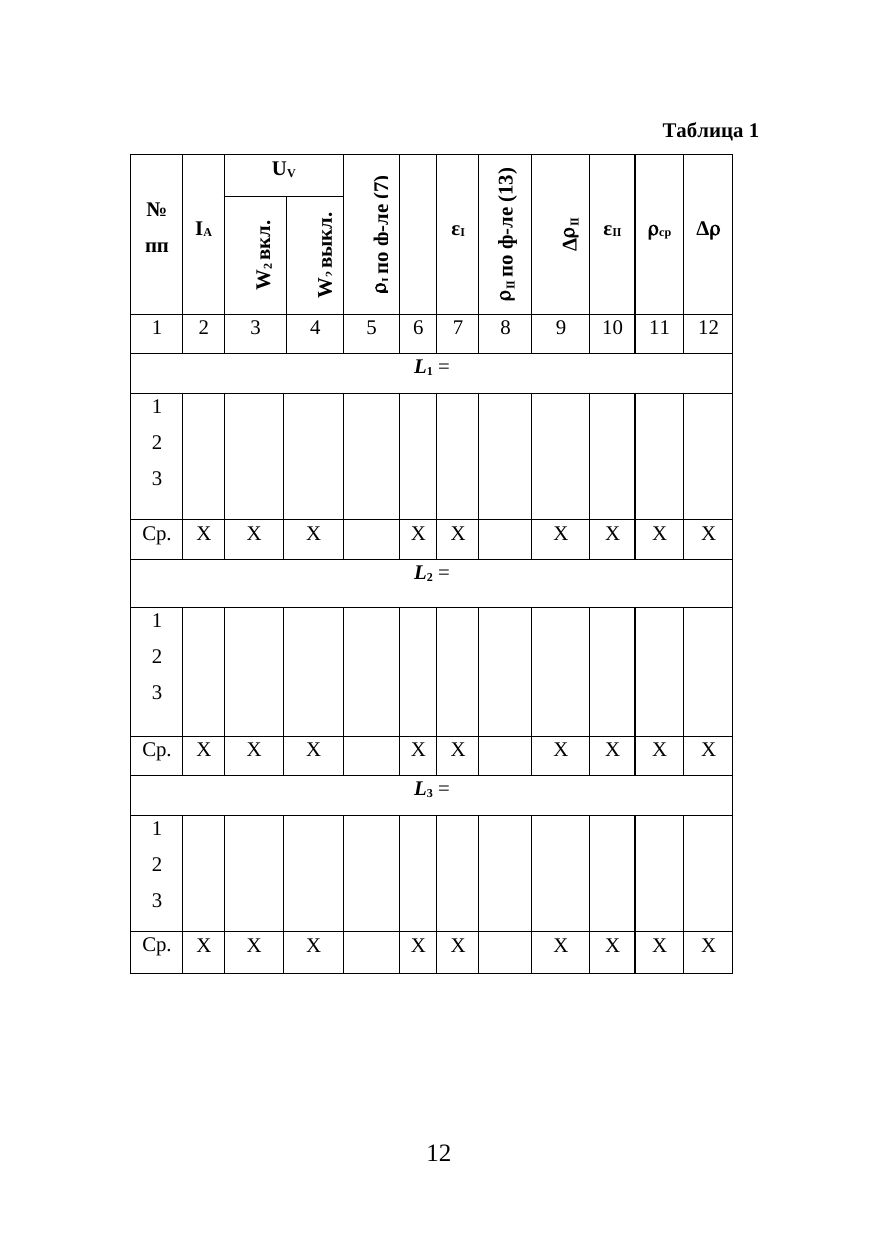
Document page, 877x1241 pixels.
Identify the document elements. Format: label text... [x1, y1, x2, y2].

table_cell [400, 394, 436, 519]
table_cell 8 [479, 315, 531, 353]
table_cell Х [532, 520, 589, 559]
table_cell Х [684, 737, 732, 775]
table_cell [636, 608, 683, 736]
table_cell [183, 394, 224, 519]
table_cell [590, 394, 634, 519]
table_cell Х [590, 737, 634, 775]
table_cell Х [400, 932, 436, 972]
table_cell [400, 608, 436, 736]
table_cell 5 [344, 315, 399, 353]
table_cell L2 = [131, 560, 732, 607]
table_cell [479, 737, 531, 775]
table_cell Х [400, 520, 436, 559]
table_cell Х [284, 737, 343, 775]
table_cell [344, 737, 399, 775]
table_header IA [183, 155, 224, 314]
table_cell [344, 932, 399, 972]
table_cell [636, 394, 683, 519]
table_cell [684, 608, 732, 736]
table_cell 10 [590, 315, 634, 353]
table_cell Х [636, 520, 683, 559]
table_cell Х [532, 737, 589, 775]
table_cell Ср. [131, 520, 182, 559]
table_cell W2 вкл. [225, 197, 286, 314]
table_header Δ [684, 155, 732, 314]
table_header ср [636, 155, 683, 314]
table_header εII [590, 155, 634, 314]
text Таблица 1 [118, 118, 759, 142]
table_cell [684, 394, 732, 519]
table_cell [590, 608, 634, 736]
table_cell 6 [400, 315, 436, 353]
table_cell [684, 816, 732, 931]
table_cell 9 [532, 315, 589, 353]
table_cell [225, 608, 283, 736]
table_cell Х [225, 520, 283, 559]
table_cell 1 2 3 [131, 816, 182, 931]
table_cell 1 2 3 [131, 394, 182, 519]
table_cell Х [437, 737, 478, 775]
table_header II по ф-ле (13) [479, 155, 531, 314]
table_cell 1 2 3 [131, 608, 182, 736]
table_cell Х [684, 520, 732, 559]
table_cell Х [225, 737, 283, 775]
table_cell Х [183, 520, 224, 559]
table_cell [437, 394, 478, 519]
table_cell W2 выкл. [287, 197, 343, 314]
table_header ΔII [532, 155, 589, 314]
table_cell Х [636, 932, 683, 972]
table_cell 7 [437, 315, 478, 353]
table_cell [400, 816, 436, 931]
table_cell [284, 608, 343, 736]
table_cell [479, 932, 531, 972]
table_cell [225, 394, 283, 519]
table_cell 11 [636, 315, 683, 353]
table_header UV [225, 155, 343, 196]
table_cell Х [684, 932, 732, 972]
table_cell 3 [225, 315, 286, 353]
table_cell Х [183, 737, 224, 775]
table_cell [344, 816, 399, 931]
table_cell [636, 816, 683, 931]
table_header εI [437, 155, 478, 314]
table_header I по ф-ле (7) [344, 155, 399, 314]
table_cell Х [284, 520, 343, 559]
table_cell [479, 608, 531, 736]
table_cell 2 [183, 315, 224, 353]
table_cell [183, 608, 224, 736]
table_cell [284, 816, 343, 931]
table_header № пп [131, 155, 182, 314]
table_cell 12 [684, 315, 732, 353]
table_cell [437, 608, 478, 736]
table_cell [479, 394, 531, 519]
table_cell [479, 520, 531, 559]
table_cell L3 = [131, 776, 732, 814]
table_cell [183, 816, 224, 931]
table_cell L1 = [131, 354, 732, 393]
table_cell Х [400, 737, 436, 775]
table_cell [344, 394, 399, 519]
table_cell [437, 816, 478, 931]
table_cell Х [437, 932, 478, 972]
table_cell Х [590, 520, 634, 559]
table_cell [284, 394, 343, 519]
table_cell Х [284, 932, 343, 972]
table_cell [532, 816, 589, 931]
table_cell [532, 608, 589, 736]
table_cell [344, 520, 399, 559]
table_cell [225, 816, 283, 931]
table_cell Ср. [131, 737, 182, 775]
table_cell [590, 816, 634, 931]
table_cell Х [437, 520, 478, 559]
table_cell Ср. [131, 932, 182, 972]
table_header ΔI [400, 155, 436, 314]
table_cell Х [183, 932, 224, 972]
table_cell [532, 394, 589, 519]
table_cell 1 [131, 315, 182, 353]
table_cell Х [225, 932, 283, 972]
table_cell 4 [287, 315, 343, 353]
table_cell Х [636, 737, 683, 775]
table_cell [344, 608, 399, 736]
table_cell Х [532, 932, 589, 972]
table_cell Х [590, 932, 634, 972]
table_cell [479, 816, 531, 931]
